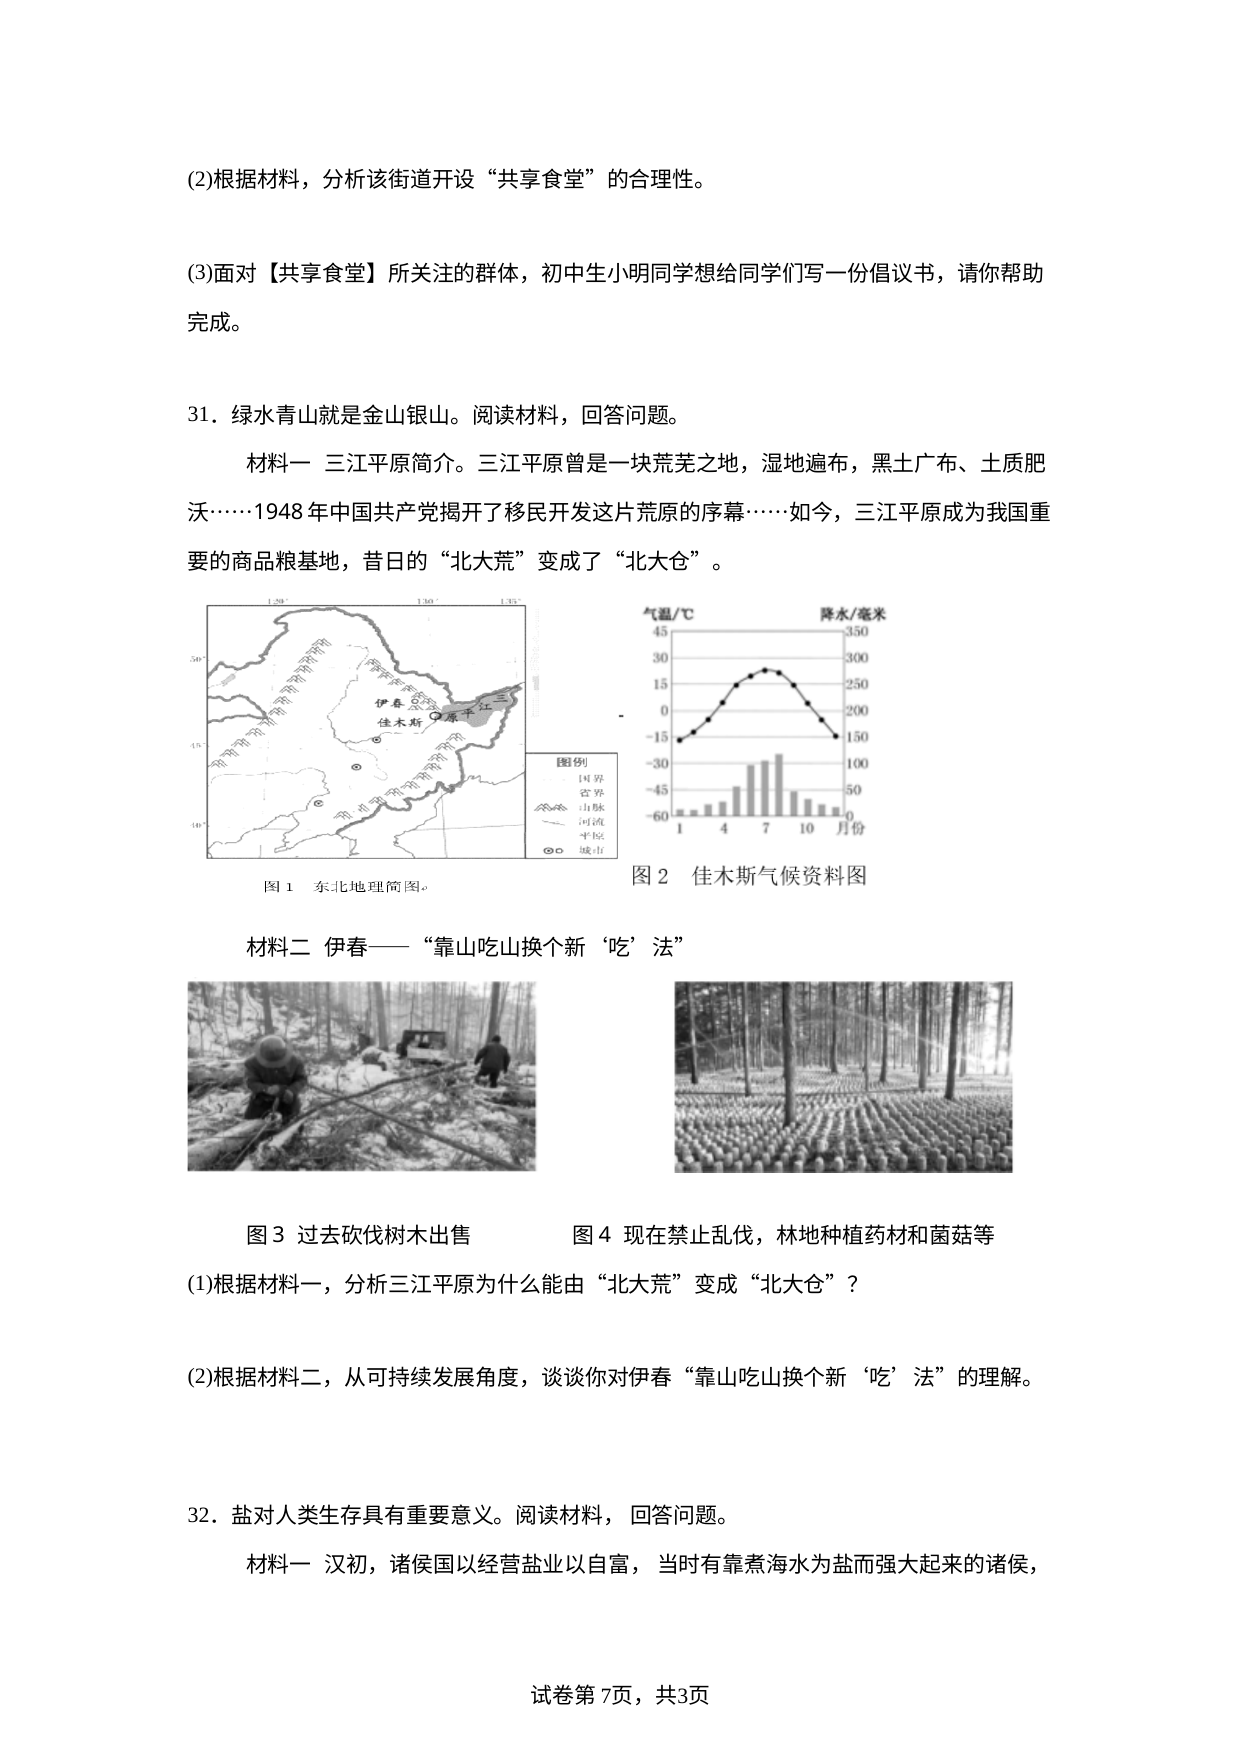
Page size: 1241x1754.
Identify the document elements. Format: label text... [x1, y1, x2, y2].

picture [628, 598, 897, 894]
text (2)根据材料，分析该街道开设“共享食堂”的合理性。 [187, 162, 1053, 194]
text 图3 过去砍伐树木出售 图4 现在禁止乱伐，林地种植药材和菌菇等 [187, 1218, 1053, 1250]
text 32．盐对人类生存具有重要意义。阅读材料， 回答问题。 [187, 1498, 1053, 1531]
text (3)面对【共享食堂】所关注的群体，初中生小明同学想给同学们写一份倡议书，请你帮助完成。 [187, 255, 1053, 337]
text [187, 1546, 1053, 1579]
picture [187, 591, 624, 894]
text (1)根据材料一，分析三江平原为什么能由“北大荒”变成“北大仓”？ [187, 1266, 1053, 1299]
picture [187, 977, 1019, 1173]
text 材料二 伊春——“靠山吃山换个新‘吃’法” [187, 929, 1053, 962]
text (2)根据材料二，从可持续发展角度，谈谈你对伊春“靠山吃山换个新‘吃’法”的理解。 [187, 1359, 1053, 1392]
text 31．绿水青山就是金山银山。阅读材料，回答问题。 [187, 398, 1053, 430]
text 材料一 三江平原简介。三江平原曾是一块荒芜之地，湿地遍布，黑土广布、土质肥沃……1948年中国共产党揭开了移民开发这片荒原的序幕……如今，三江平原成为我国重要的商品粮基地，昔日的“北大荒”变成了“北大仓”。 [187, 446, 1053, 576]
